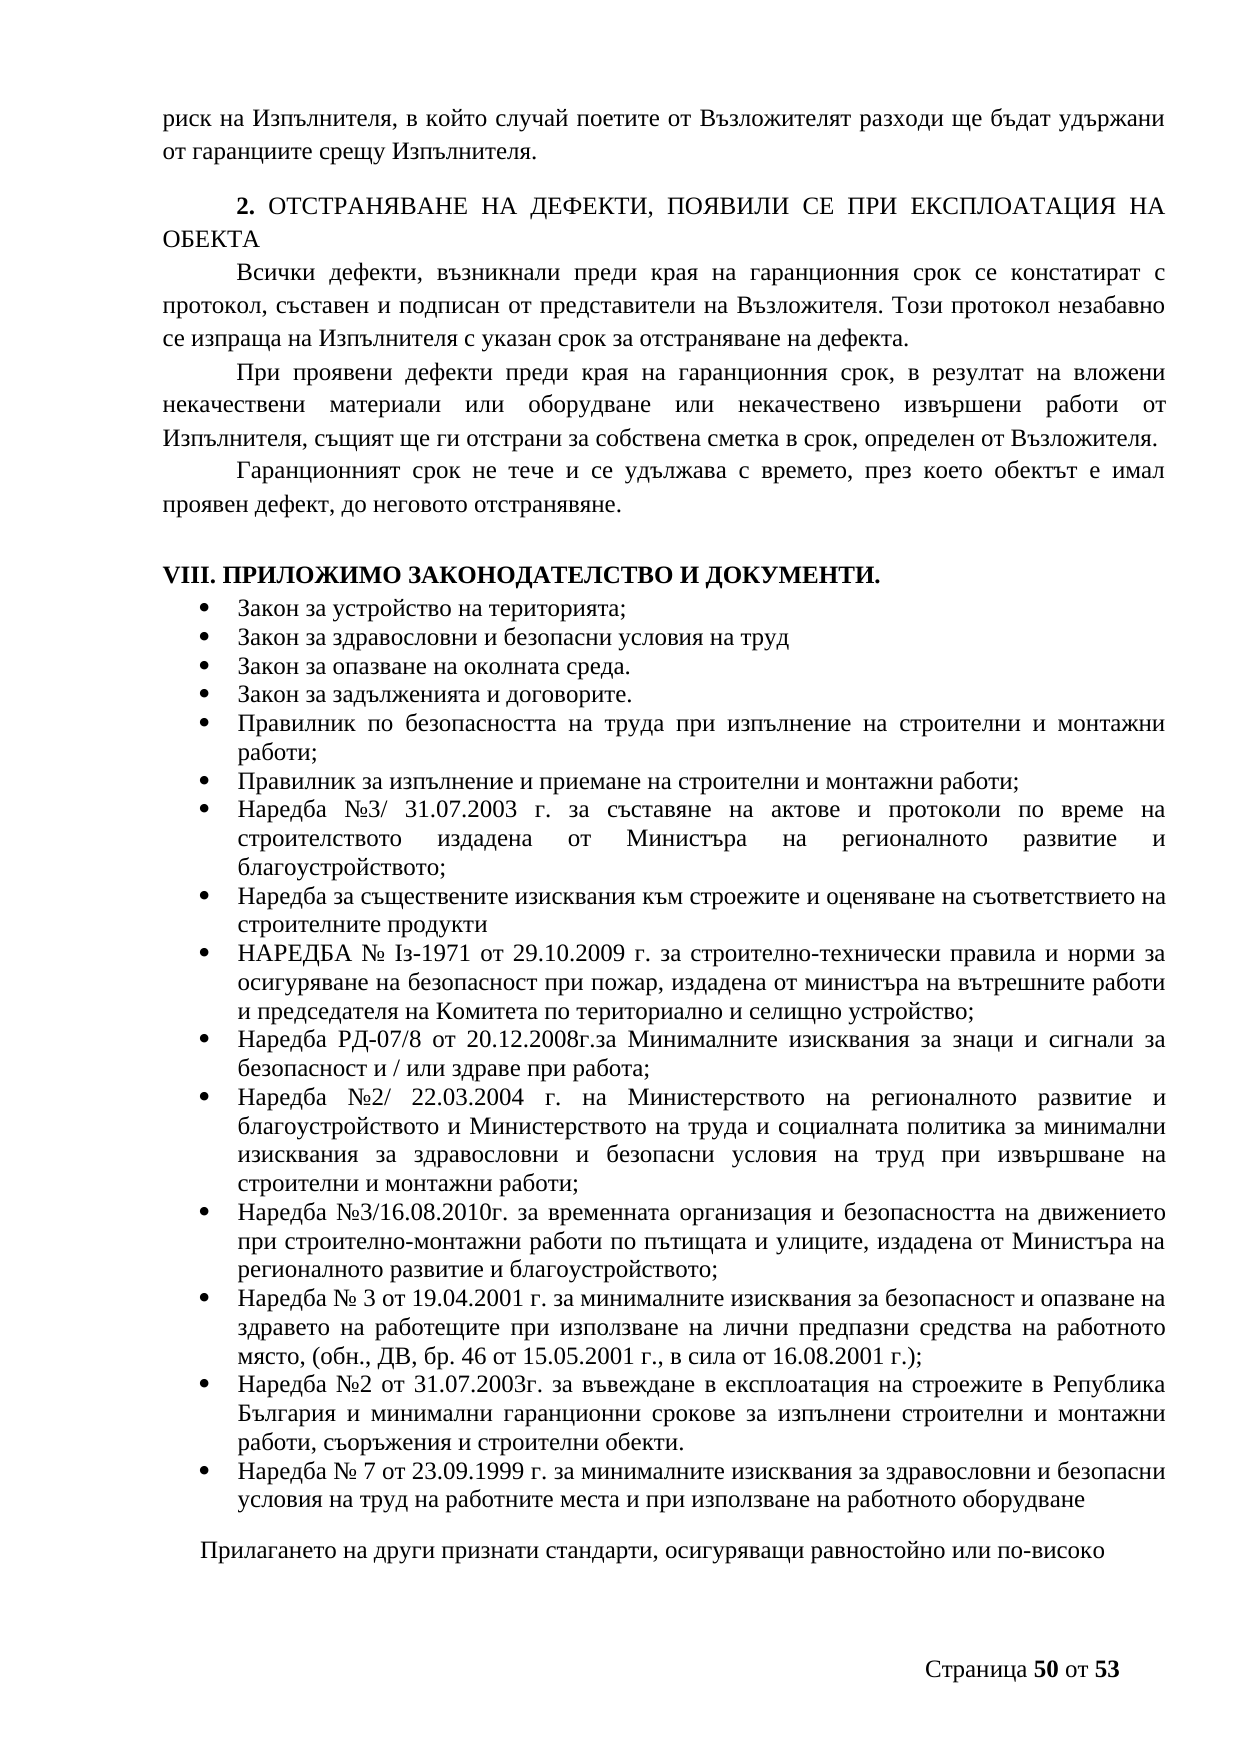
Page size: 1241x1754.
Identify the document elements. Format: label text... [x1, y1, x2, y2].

list Наредба №2 от 31.07.2003г. за въвеждане в експлоатация на строежите в Република България и минимални гаранционни срокове за изпълнени строителни и монтажни работи, съоръжения и строителни обекти. [200, 1369, 1167, 1456]
list Правилник за изпълнение и приемане на строителни и монтажни работи; [200, 766, 1167, 794]
list Наредба №3/16.08.2010г. за временната организация и безопасността на движението при строително-монтажни работи по пътищата и улиците, издадена от Министъра на регионалното развитие и благоустройството; [200, 1197, 1167, 1283]
list Наредба РД-07/8 от 20.12.2008г.за Минималните изисквания за знаци и сигнали за безопасност и / или здраве при работа; [200, 1024, 1167, 1082]
list Закон за устройство на територията; [200, 593, 1167, 622]
list Наредба № 3 от 19.04.2001 г. за минималните изисквания за безопасност и опазване на здравето на работещите при използване на лични предпазни средства на работното място, (обн., ДВ, бр. 46 от 15.05.2001 г., в сила от 16.08.2001 г.); [200, 1283, 1167, 1369]
text Гаранционният срок не тече и се удължава с времето, през което обектът е имал проявен дефект, до неговото отстранявяне. [162, 456, 1167, 517]
text 2. ОТСТРАНЯВАНЕ НА ДЕФЕКТИ, ПОЯВИЛИ СЕ ПРИ ЕКСПЛОАТАЦИЯ НА ОБЕКТА [162, 191, 1167, 253]
text Прилагането на други признати стандарти, осигуряващи равностойно или по-високо [162, 1535, 1167, 1564]
list Правилник по безопасността на труда при изпълнение на строителни и монтажни работи; [200, 708, 1167, 766]
list Закон за опазване на околната среда. [200, 651, 1167, 679]
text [162, 103, 1167, 165]
text При проявени дефекти преди края на гаранционния срок, в резултат на вложени некачествени материали или оборудване или некачествено извършени работи от Изпълнителя, същият ще ги отстрани за собствена сметка в срок, определен от Възложителя. [162, 357, 1167, 451]
list Наредба № 7 от 23.09.1999 г. за минималните изисквания за здравословни и безопасни условия на труд на работните места и при използване на работното оборудване [200, 1456, 1167, 1513]
text Всички дефекти, възникнали преди края на гаранционния срок се констатират с протокол, съставен и подписан от представители на Възложителя. Този протокол незабавно се изпраща на Изпълнителя с указан срок за отстраняване на дефекта. [162, 257, 1167, 352]
list Закон за здравословни и безопасни условия на труд [200, 622, 1167, 651]
list Наредба №2/ 22.03.2004 г. на Министерството на регионалното развитие и благоустройството и Министерството на труда и социалната политика за минимални изисквания за здравословни и безопасни условия на труд при извършване на строителни и монтажни работи; [200, 1082, 1167, 1197]
list Закон за задълженията и договорите. [200, 679, 1167, 708]
list НАРЕДБА № Iз-1971 от 29.10.2009 г. за строително-технически правила и норми за осигуряване на бeзопасност при пожар, издадена от министъра на вътрешните работи и председателя на Комитета по териториално и селищно устройство; [200, 938, 1167, 1024]
list Наредба №3/ 31.07.2003 г. за съставяне на актове и протоколи по време на строителството издадена от Министъра на регионалното развитие и благоустройството; [200, 794, 1167, 881]
list Наредба за съществените изисквания към строежите и оценяване на съответствието на строителните продукти [200, 881, 1167, 938]
text VІІІ. ПРИЛОЖИМО ЗАКОНОДАТЕЛСТВО И ДОКУМЕНТИ. [162, 560, 1167, 589]
